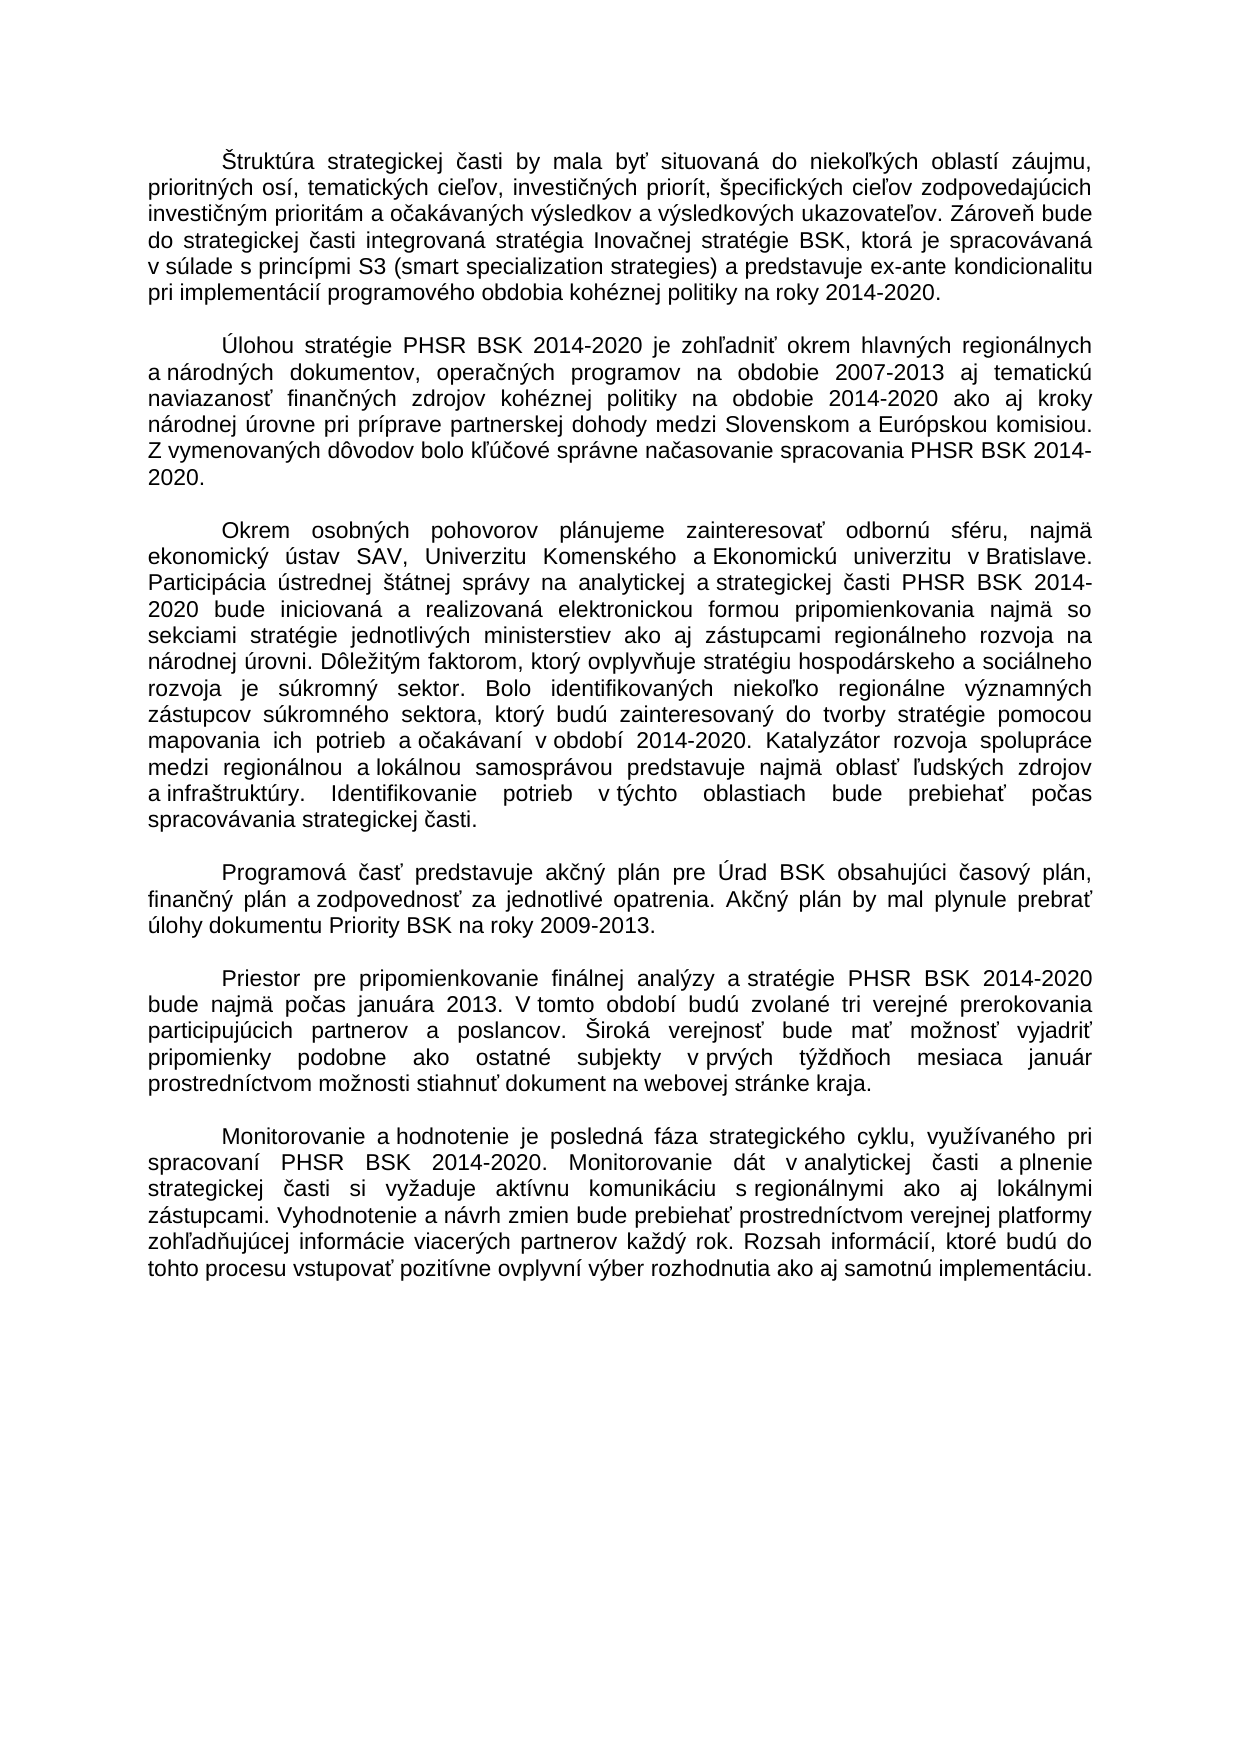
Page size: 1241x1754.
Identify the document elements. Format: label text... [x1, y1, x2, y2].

text Úlohou stratégie PHSR BSK 2014-2020 je zohľadniť okrem hlavných regionálnych a národných dokumentov, operačných programov na obdobie 2007-2013 aj tematickú naviazanosť finančných zdrojov kohéznej politiky na obdobie 2014-2020 ako aj kroky národnej úrovne pri príprave partnerskej dohody medzi Slovenskom a Európskou komisiou. Z vymenovaných dôvodov bolo kľúčové správne načasovanie spracovania PHSR BSK 2014-2020. [148, 332, 1093, 490]
text Programová časť predstavuje akčný plán pre Úrad BSK obsahujúci časový plán, finančný plán a zodpovednosť za jednotlivé opatrenia. Akčný plán by mal plynule prebrať úlohy dokumentu Priority BSK na roky 2009-2013. [148, 859, 1093, 938]
text Okrem osobných pohovorov plánujeme zainteresovať odbornú sféru, najmä ekonomický ústav SAV, Univerzitu Komenského a Ekonomickú univerzitu v Bratislave. Participácia ústrednej štátnej správy na analytickej a strategickej časti PHSR BSK 2014-2020 bude iniciovaná a realizovaná elektronickou formou pripomienkovania najmä so sekciami stratégie jednotlivých ministerstiev ako aj zástupcami regionálneho rozvoja na národnej úrovni. Dôležitým faktorom, ktorý ovplyvňuje stratégiu hospodárskeho a sociálneho rozvoja je súkromný sektor. Bolo identifikovaných niekoľko regionálne významných zástupcov súkromného sektora, ktorý budú zainteresovaný do tvorby stratégie pomocou mapovania ich potrieb a očakávaní v období 2014-2020. Katalyzátor rozvoja spolupráce medzi regionálnou a lokálnou samosprávou predstavuje najmä oblasť ľudských zdrojov a infraštruktúry. Identifikovanie potrieb v týchto oblastiach bude prebiehať počas spracovávania strategickej časti. [148, 517, 1093, 833]
text Monitorovanie a hodnotenie je posledná fáza strategického cyklu, využívaného pri spracovaní PHSR BSK 2014-2020. Monitorovanie dát v analytickej časti a plnenie strategickej časti si vyžaduje aktívnu komunikáciu s regionálnymi ako aj lokálnymi zástupcami. Vyhodnotenie a návrh zmien bude prebiehať prostredníctvom verejnej platformy zohľadňujúcej informácie viacerých partnerov každý rok. Rozsah informácií, ktoré budú do tohto procesu vstupovať pozitívne ovplyvní výber rozhodnutia ako aj samotnú implementáciu. [148, 1123, 1093, 1281]
text Štruktúra strategickej časti by mala byť situovaná do niekoľkých oblastí záujmu, prioritných osí, tematických cieľov, investičných priorít, špecifických cieľov zodpovedajúcich investičným prioritám a očakávaných výsledkov a výsledkových ukazovateľov. Zároveň bude do strategickej časti integrovaná stratégia Inovačnej stratégie BSK, ktorá je spracovávaná v súlade s princípmi S3 (smart specialization strategies) a predstavuje ex-ante kondicionalitu pri implementácií programového obdobia kohéznej politiky na roky 2014-2020. [148, 148, 1093, 306]
text Priestor pre pripomienkovanie finálnej analýzy a stratégie PHSR BSK 2014-2020 bude najmä počas januára 2013. V tomto období budú zvolané tri verejné prerokovania participujúcich partnerov a poslancov. Široká verejnosť bude mať možnosť vyjadriť pripomienky podobne ako ostatné subjekty v prvých týždňoch mesiaca január prostredníctvom možnosti stiahnuť dokument na webovej stránke kraja. [148, 964, 1093, 1096]
